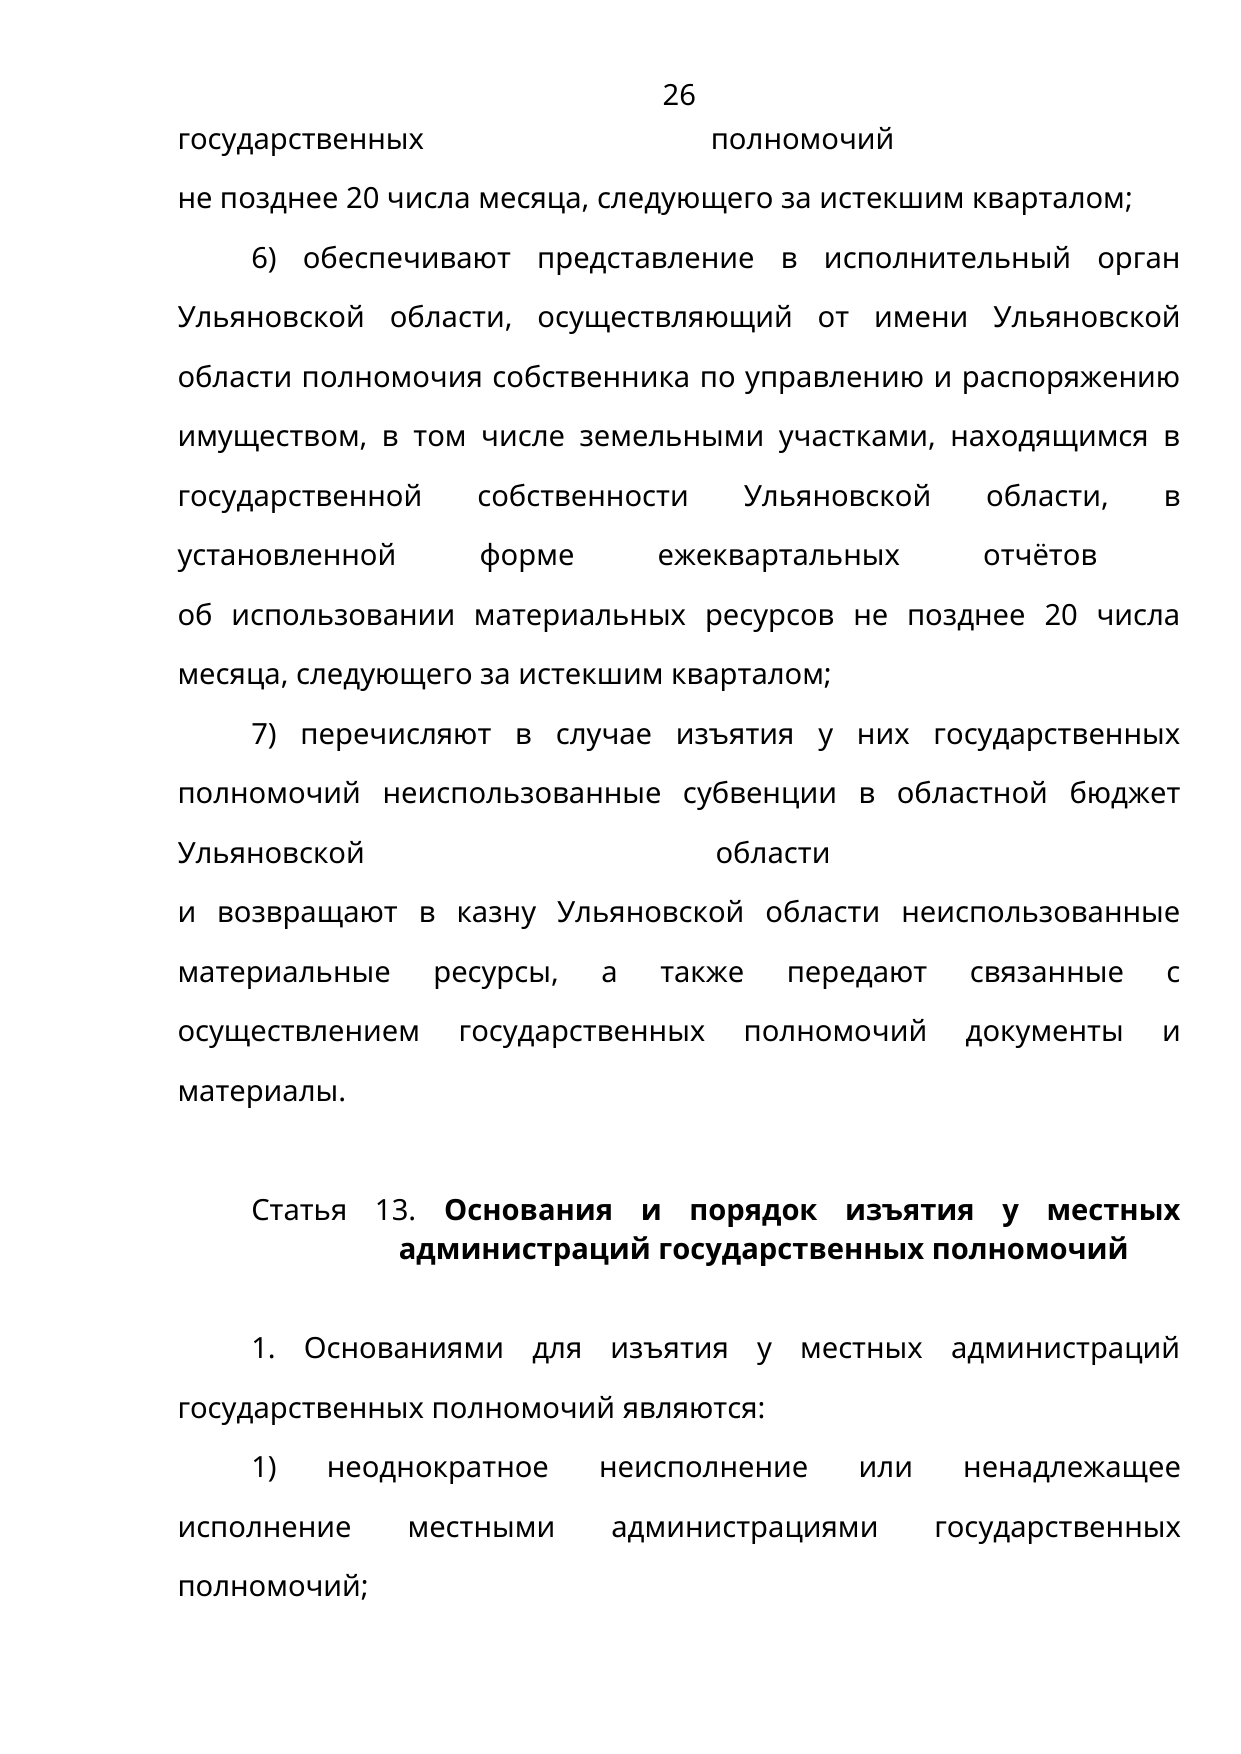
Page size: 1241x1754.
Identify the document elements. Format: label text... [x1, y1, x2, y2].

text 1. Основаниями для изъятия у местных администраций государственных полномочий являются: [177, 1328, 1181, 1427]
text Статья 13. Основания и порядок изъятия у местных администраций государственных полномочий [251, 1189, 1181, 1268]
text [177, 118, 1181, 217]
text 1) неоднократное неисполнение или ненадлежащее исполнение местными администрациями государственных полномочий; [177, 1447, 1181, 1605]
text 6) обеспечивают представление в исполнительный орган Ульяновской области, осуществляющий от имени Ульяновской области полномочия собственника по управлению и распоряжению имуществом, в том числе земельными участками, находящимся в государственной собственности Ульяновской области, в установленной форме ежеквартальных отчётов об использовании материальных ресурсов не позднее 20 числа месяца, следующего за истекшим кварталом; [177, 237, 1181, 693]
text 7) перечисляют в случае изъятия у них государственных полномочий неиспользованные субвенции в областной бюджет Ульяновской области и возвращают в казну Ульяновской области неиспользованные материальные ресурсы, а также передают связанные с осуществлением государственных полномочий документы и материалы. [177, 713, 1181, 1109]
